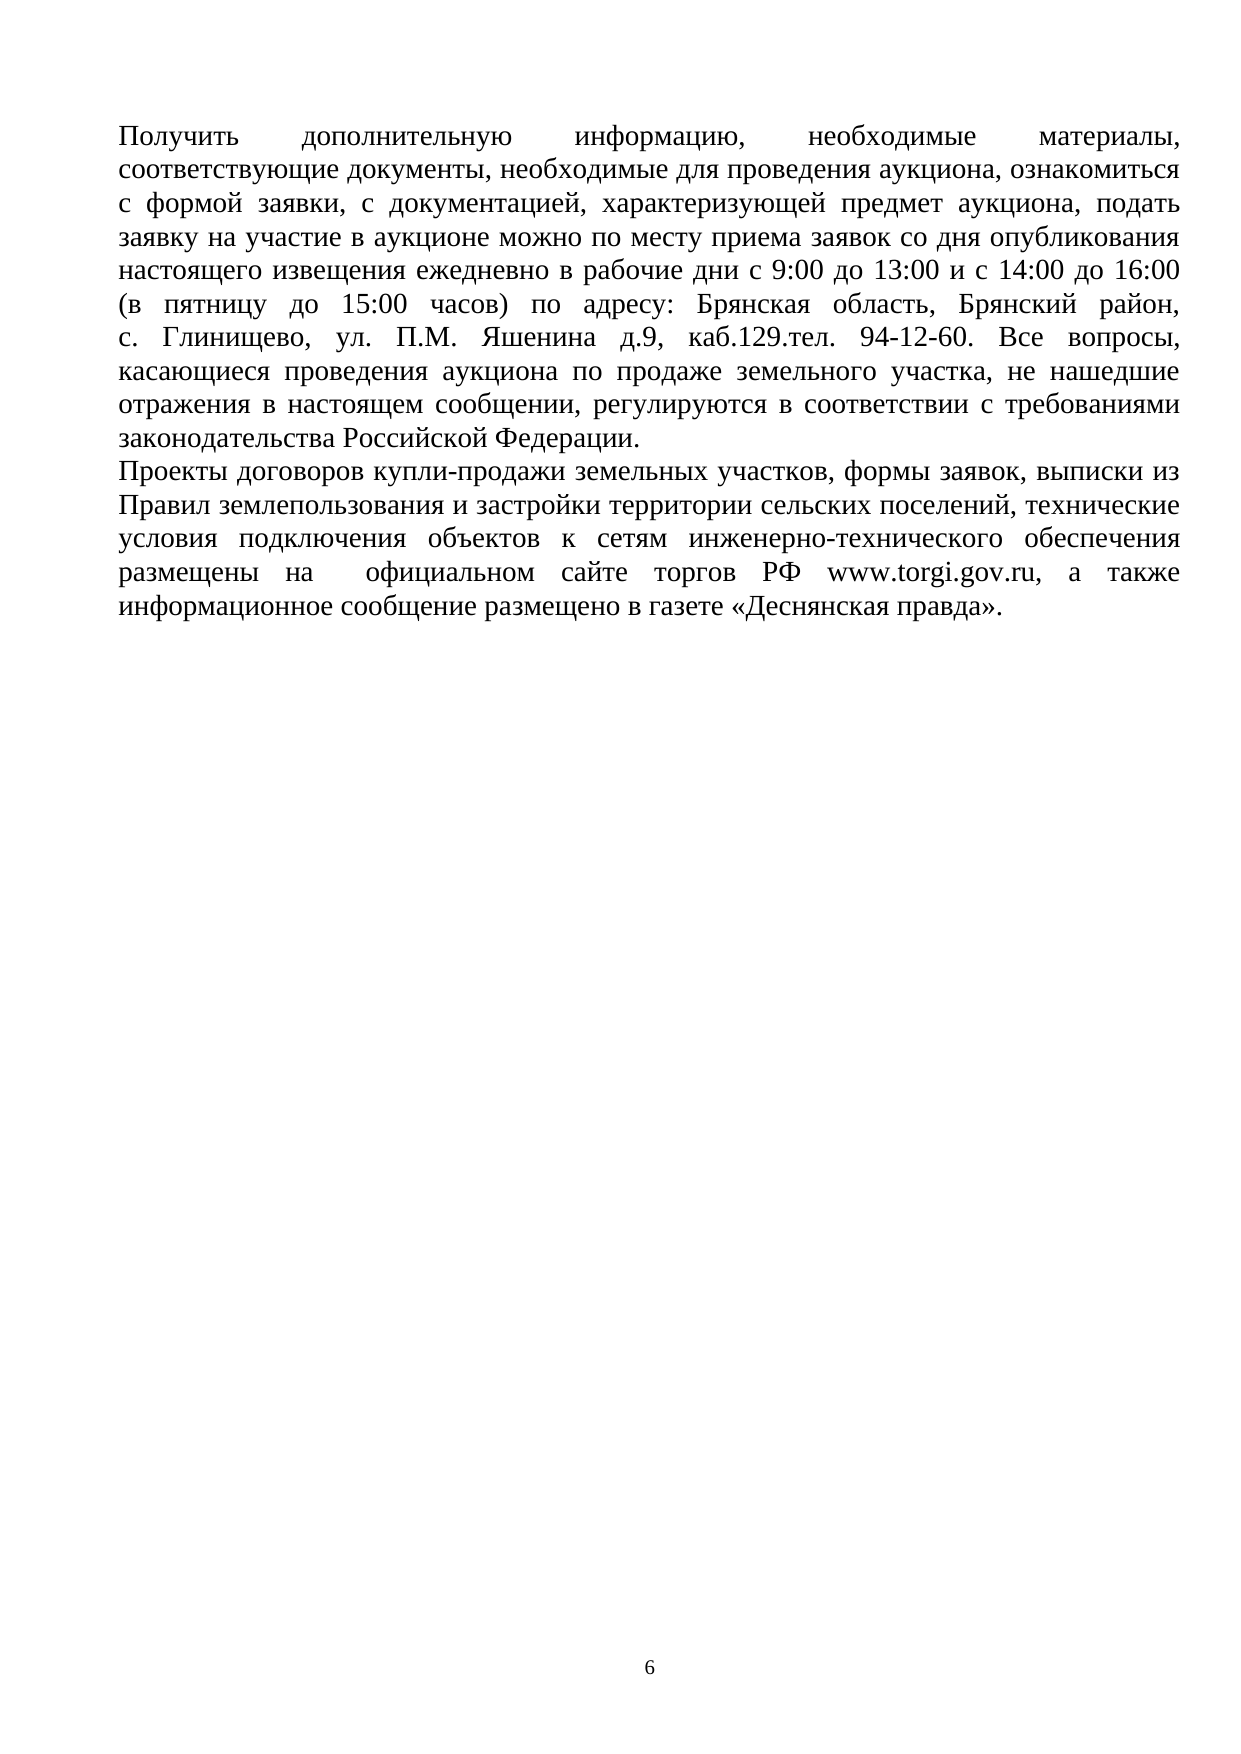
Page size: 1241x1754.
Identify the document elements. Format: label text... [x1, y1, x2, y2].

text Проекты договоров купли-продажи земельных участков, формы заявок, выписки из Правил землепользования и застройки территории сельских поселений, технические условия подключения объектов к сетям инженерно-технического обеспечения размещены на официальном сайте торгов РФ www.torgi.gov.ru, а также информационное сообщение размещено в газете «Деснянская правда». [118, 453, 1181, 621]
text Получить дополнительную информацию, необходимые материалы, соответствующие документы, необходимые для проведения аукциона, ознакомиться с формой заявки, с документацией, характеризующей предмет аукциона, подать заявку на участие в аукционе можно по месту приема заявок со дня опубликования настоящего извещения ежедневно в рабочие дни с 9:00 до 13:00 и с 14:00 до 16:00 (в пятницу до 15:00 часов) по адресу: Брянская область, Брянский район, с. Глинищево, ул. П.М. Яшенина д.9, каб.129.тел. 94-12-60. Все вопросы, касающиеся проведения аукциона по продаже земельного участка, не нашедшие отражения в настоящем сообщении, регулируются в соответствии с требованиями законодательства Российской Федерации. [118, 118, 1181, 453]
